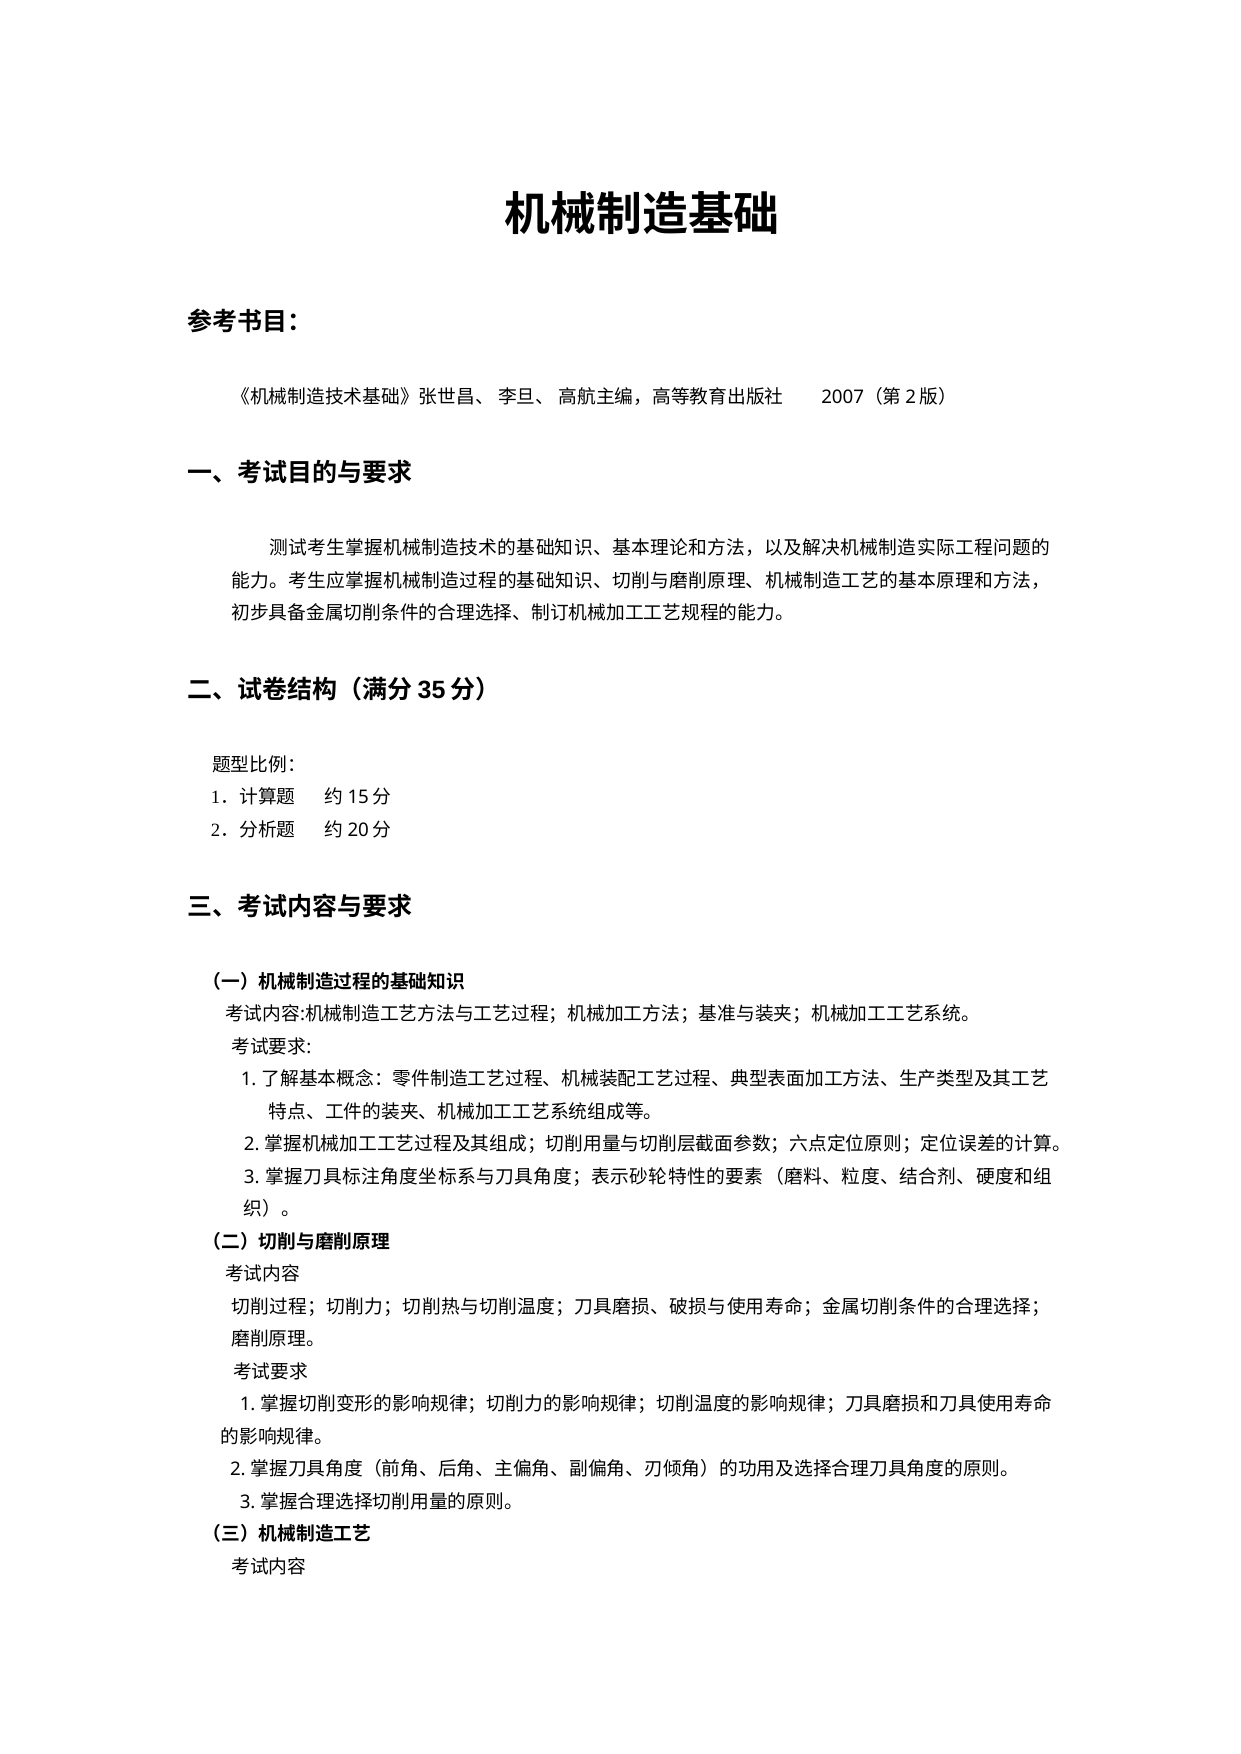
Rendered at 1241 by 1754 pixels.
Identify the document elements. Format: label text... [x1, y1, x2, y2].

text 1. 了解基本概念：零件制造工艺过程、机械装配工艺过程、典型表面加工方法、生产类型及其工艺特点、工件的装夹、机械加工工艺系统组成等。 [241, 1061, 1053, 1126]
text 1. 掌握切削变形的影响规律；切削力的影响规律；切削温度的影响规律；刀具磨损和刀具使用寿命的影响规律。 [220, 1386, 1053, 1451]
text （二）切削与磨削原理 [187, 1224, 1053, 1256]
text 考试要求: [231, 1029, 1053, 1061]
text 3. 掌握合理选择切削用量的原则。 [220, 1484, 1053, 1516]
text （一）机械制造过程的基础知识 [187, 964, 1053, 996]
text 考试要求 [187, 1354, 1053, 1386]
text 3. 掌握刀具标注角度坐标系与刀具角度；表示砂轮特性的要素（磨料、粒度、结合剂、硬度和组织）。 [244, 1159, 1053, 1224]
text 2. 掌握机械加工工艺过程及其组成；切削用量与切削层截面参数；六点定位原则；定位误差的计算。 [244, 1126, 1053, 1159]
text 切削过程；切削力；切削热与切削温度；刀具磨损、破损与使用寿命；金属切削条件的合理选择；磨削原理。 [231, 1289, 1053, 1354]
text 2．分析题 约20分 [187, 812, 1053, 844]
text 1．计算题 约15分 [187, 779, 1053, 812]
text 机械制造基础 [187, 162, 1053, 259]
text 考试内容 [231, 1549, 1053, 1581]
subtitle 三、考试内容与要求 [187, 872, 1053, 937]
subtitle 一、考试目的与要求 [187, 438, 1053, 503]
text （三）机械制造工艺 [187, 1516, 1053, 1549]
text 考试内容:机械制造工艺方法与工艺过程；机械加工方法；基准与装夹；机械加工工艺系统。 [187, 996, 1053, 1029]
subtitle 二、试卷结构（满分35分） [187, 655, 1053, 720]
text 题型比例： [187, 747, 1053, 779]
text 考试内容 [187, 1256, 1053, 1289]
text 2. 掌握刀具角度（前角、后角、主偏角、副偏角、刃倾角）的功用及选择合理刀具角度的原则。 [220, 1451, 1053, 1484]
text 《机械制造技术基础》张世昌、 李旦、 高航主编，高等教育出版社 2007（第2版） [187, 379, 1053, 411]
subtitle 参考书目： [187, 287, 1053, 352]
list 测试考生掌握机械制造技术的基础知识、基本理论和方法，以及解决机械制造实际工程问题的能力。考生应掌握机械制造过程的基础知识、切削与磨削原理、机械制造工艺的基本原理和方法，初步具备金属切削条件的合理选择、制订机械加工工艺规程的能力。 [231, 530, 1053, 628]
